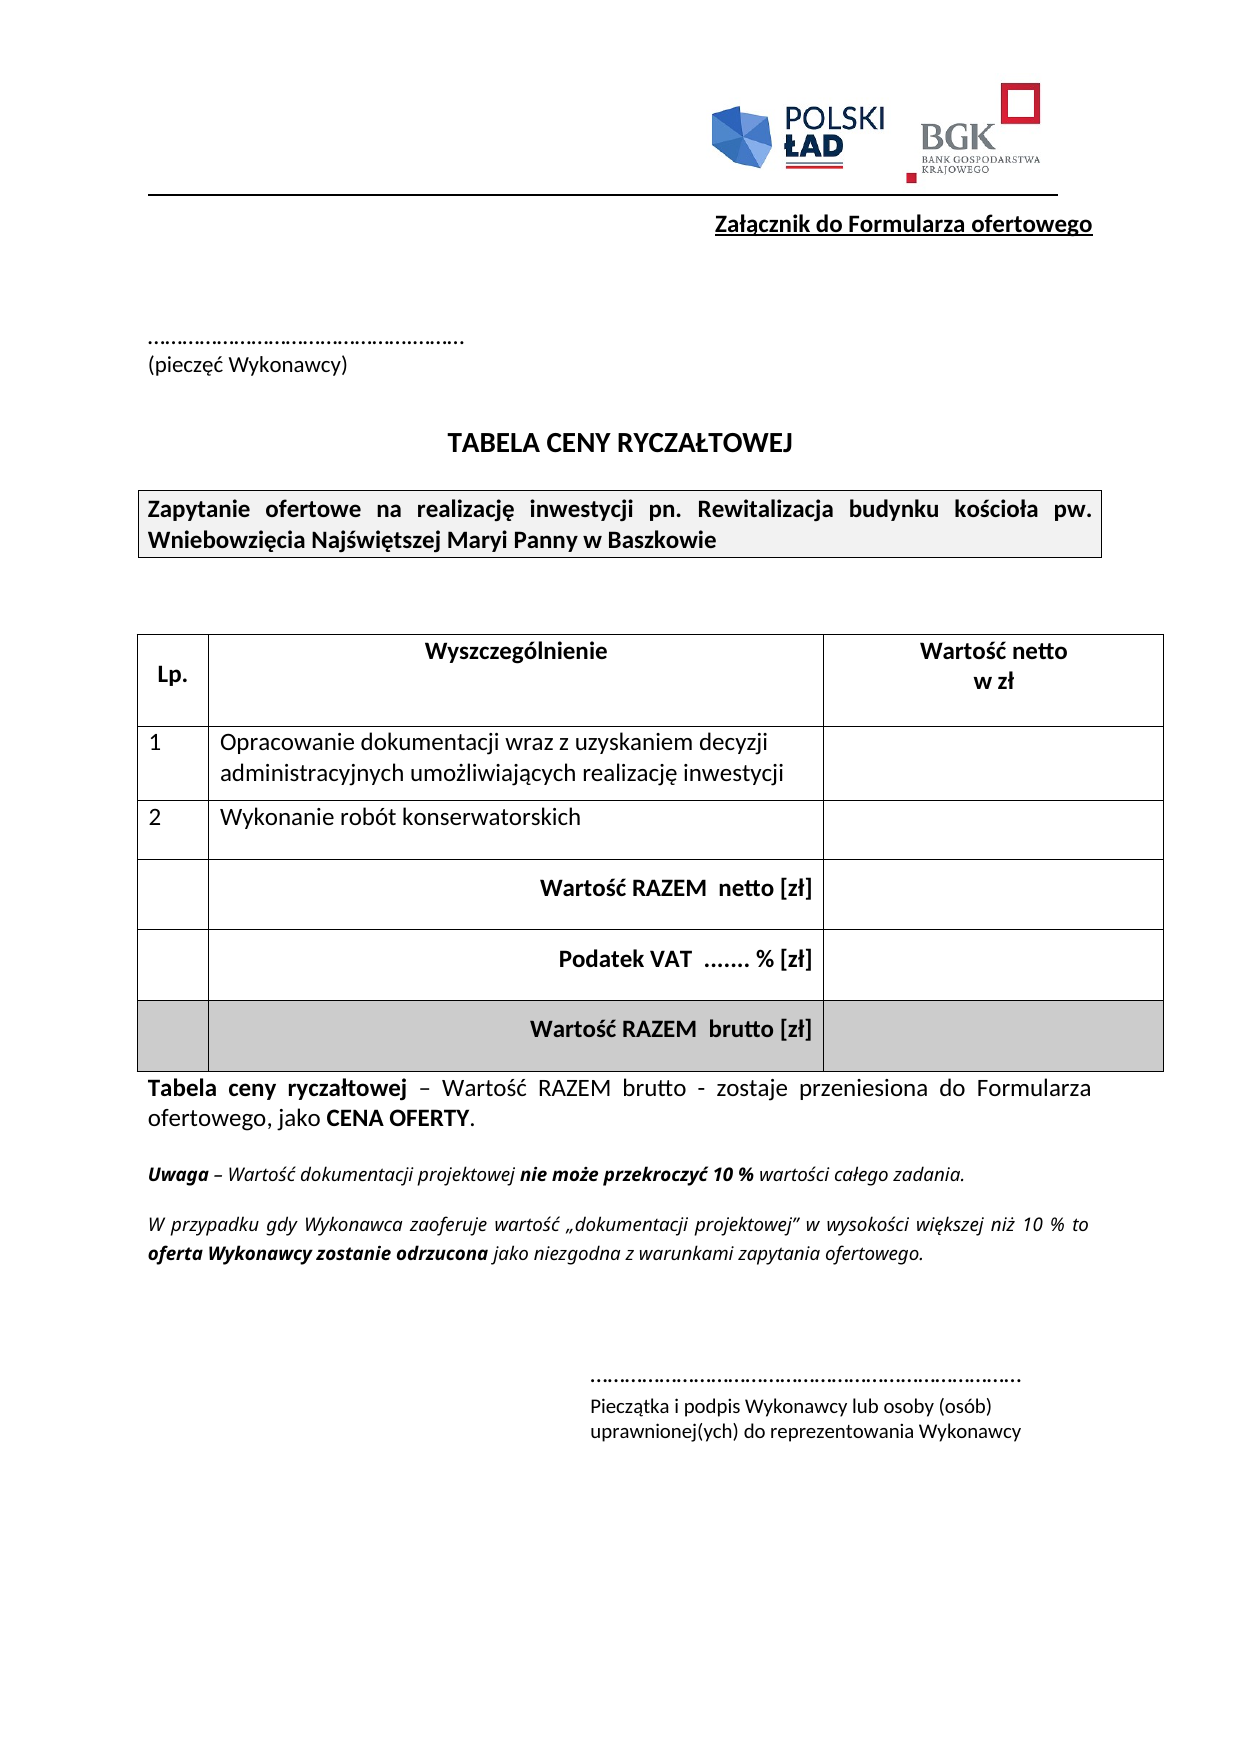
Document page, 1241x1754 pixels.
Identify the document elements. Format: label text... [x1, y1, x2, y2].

text Zapytanie ofertowe na realizację inwestycji pn. Rewitalizacja budynku kościoła pw. Wniebowzięcia Najświętszej Maryi Panny w Baszkowie [139, 491, 1101, 557]
table_header Lp. [138, 635, 208, 726]
picture [694, 73, 1055, 193]
table_cell [824, 860, 1163, 929]
table_cell [824, 727, 1163, 800]
table_cell Wartość RAZEM brutto [zł] [209, 1001, 823, 1071]
table_header Wartość netto w zł [824, 635, 1163, 726]
text Tabela ceny ryczałtowej – Wartość RAZEM brutto - zostaje przeniesiona do Formularza ofertowego, jako CENA OFERTY. [148, 1072, 1093, 1133]
table_cell Podatek VAT ....... % [zł] [209, 930, 823, 1000]
text Pieczątka i podpis Wykonawcy lub osoby (osób) [590, 1393, 1093, 1418]
table_cell 2 [138, 801, 208, 858]
table_cell [138, 1001, 208, 1071]
text Załącznik do Formularza ofertowego [148, 208, 1093, 239]
table_cell [824, 801, 1163, 858]
table_cell [824, 930, 1163, 1000]
text uprawnionej(ych) do reprezentowania Wykonawcy [590, 1418, 1093, 1444]
text ……………………………………….……… [148, 320, 1093, 351]
text TABELA CENY RYCZAŁTOWEJ [148, 424, 1093, 460]
text W przypadku gdy Wykonawca zaoferuje wartość „dokumentacji projektowej” w wysokości większej niż 10 % to oferta Wykonawcy zostanie odrzucona jako niezgodna z warunkami zapytania ofertowego. [148, 1211, 1093, 1266]
table_cell Opracowanie dokumentacji wraz z uzyskaniem decyzji administracyjnych umożliwiających realizację inwestycji [209, 727, 823, 800]
table_cell [138, 860, 208, 929]
text (pieczęć Wykonawcy) [148, 351, 1093, 378]
text Uwaga – Wartość dokumentacji projektowej nie może przekroczyć 10 % wartości całego zadania. [148, 1161, 1093, 1187]
table_cell Wykonanie robót konserwatorskich [209, 801, 823, 858]
table_cell 1 [138, 727, 208, 800]
table_cell [138, 930, 208, 1000]
table_cell Wartość RAZEM netto [zł] [209, 860, 823, 929]
text ………………………………………………………………… [590, 1326, 1093, 1388]
table_cell [824, 1001, 1163, 1071]
table_header Wyszczególnienie [209, 635, 823, 726]
